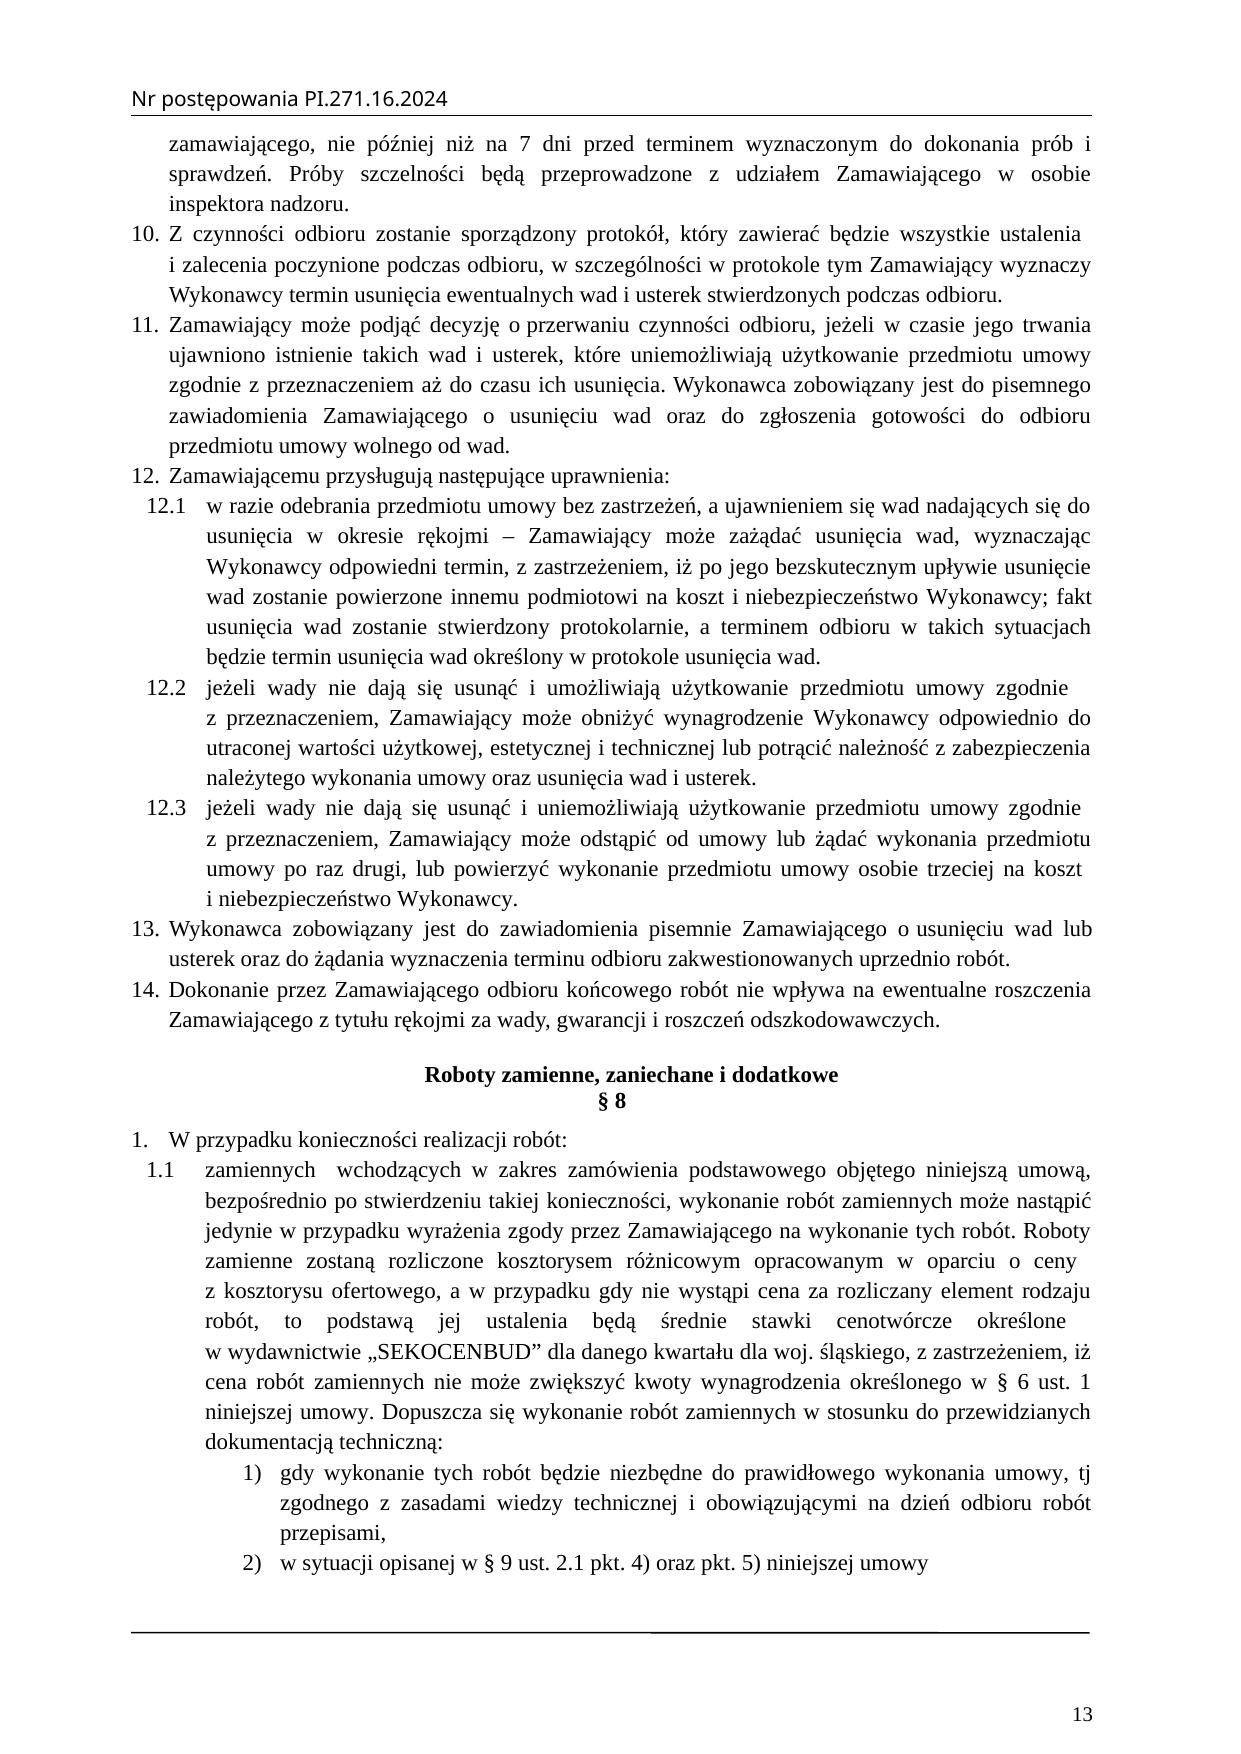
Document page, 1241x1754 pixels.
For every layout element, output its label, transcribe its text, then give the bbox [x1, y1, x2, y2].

list W przypadku konieczności realizacji robót: [131, 1126, 1092, 1153]
list Zamawiający może podjąć decyzję o przerwaniu czynności odbioru, jeżeli w czasie jego trwania ujawniono istnienie takich wad i usterek, które uniemożliwiają użytkowanie przedmiotu umowy zgodnie z przeznaczeniem aż do czasu ich usunięcia. Wykonawca zobowiązany jest do pisemnego zawiadomienia Zamawiającego o usunięciu wad oraz do zgłoszenia gotowości do odbioru przedmiotu umowy wolnego od wad. [131, 311, 1092, 458]
list gdy wykonanie tych robót będzie niezbędne do prawidłowego wykonania umowy, tj zgodnego z zasadami wiedzy technicznej i obowiązującymi na dzień odbioru robót przepisami, [242, 1459, 1092, 1545]
list Zamawiającemu przysługują następujące uprawnienia: [131, 462, 1092, 488]
list w razie odebrania przedmiotu umowy bez zastrzeżeń, a ujawnieniem się wad nadających się do usunięcia w okresie rękojmi – Zamawiający może zażądać usunięcia wad, wyznaczając Wykonawcy odpowiedni termin, z zastrzeżeniem, iż po jego bezskutecznym upływie usunięcie wad zostanie powierzone innemu podmiotowi na koszt i niebezpieczeństwo Wykonawcy; fakt usunięcia wad zostanie stwierdzony protokolarnie, a terminem odbioru w takich sytuacjach będzie termin usunięcia wad określony w protokole usunięcia wad. [146, 492, 1092, 670]
list Dokonanie przez Zamawiającego odbioru końcowego robót nie wpływa na ewentualne roszczenia Zamawiającego z tytułu rękojmi za wady, gwarancji i roszczeń odszkodowawczych. [131, 976, 1092, 1032]
list jeżeli wady nie dają się usunąć i umożliwiają użytkowanie przedmiotu umowy zgodnie z przeznaczeniem, Zamawiający może obniżyć wynagrodzenie Wykonawcy odpowiednio do utraconej wartości użytkowej, estetycznej i technicznej lub potrącić należność z zabezpieczenia należytego wykonania umowy oraz usunięcia wad i usterek. [146, 674, 1092, 791]
list zamiennych wchodzących w zakres zamówienia podstawowego objętego niniejszą umową, bezpośrednio po stwierdzeniu takiej konieczności, wykonanie robót zamiennych może nastąpić jedynie w przypadku wyrażenia zgody przez Zamawiającego na wykonanie tych robót. Roboty zamienne zostaną rozliczone kosztorysem różnicowym opracowanym w oparciu o ceny z kosztorysu ofertowego, a w przypadku gdy nie wystąpi cena za rozliczany element rodzaju robót, to podstawą jej ustalenia będą średnie stawki cenotwórcze określone w wydawnictwie „SEKOCENBUD” dla danego kwartału dla woj. śląskiego, z zastrzeżeniem, iż cena robót zamiennych nie może zwiększyć kwoty wynagrodzenia określonego w § 6 ust. 1 niniejszej umowy. Dopuszcza się wykonanie robót zamiennych w stosunku do przewidzianych dokumentacją techniczną: [146, 1157, 1092, 1455]
list jeżeli wady nie dają się usunąć i uniemożliwiają użytkowanie przedmiotu umowy zgodnie z przeznaczeniem, Zamawiający może odstąpić od umowy lub żądać wykonania przedmiotu umowy po raz drugi, lub powierzyć wykonanie przedmiotu umowy osobie trzeciej na koszt i niebezpieczeństwo Wykonawcy. [146, 794, 1092, 911]
list Z czynności odbioru zostanie sporządzony protokół, który zawierać będzie wszystkie ustalenia i zalecenia poczynione podczas odbioru, w szczególności w protokole tym Zamawiający wyznaczy Wykonawcy termin usunięcia ewentualnych wad i usterek stwierdzonych podczas odbioru. [131, 221, 1092, 307]
subtitle § 8 [131, 1087, 1092, 1114]
subtitle Roboty zamienne, zaniechane i dodatkowe [171, 1061, 1092, 1087]
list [131, 130, 1092, 217]
list Wykonawca zobowiązany jest do zawiadomienia pisemnie Zamawiającego o usunięciu wad lub usterek oraz do żądania wyznaczenia terminu odbioru zakwestionowanych uprzednio robót. [131, 915, 1092, 972]
list w sytuacji opisanej w § 9 ust. 2.1 pkt. 4) oraz pkt. 5) niniejszej umowy [242, 1549, 1092, 1576]
